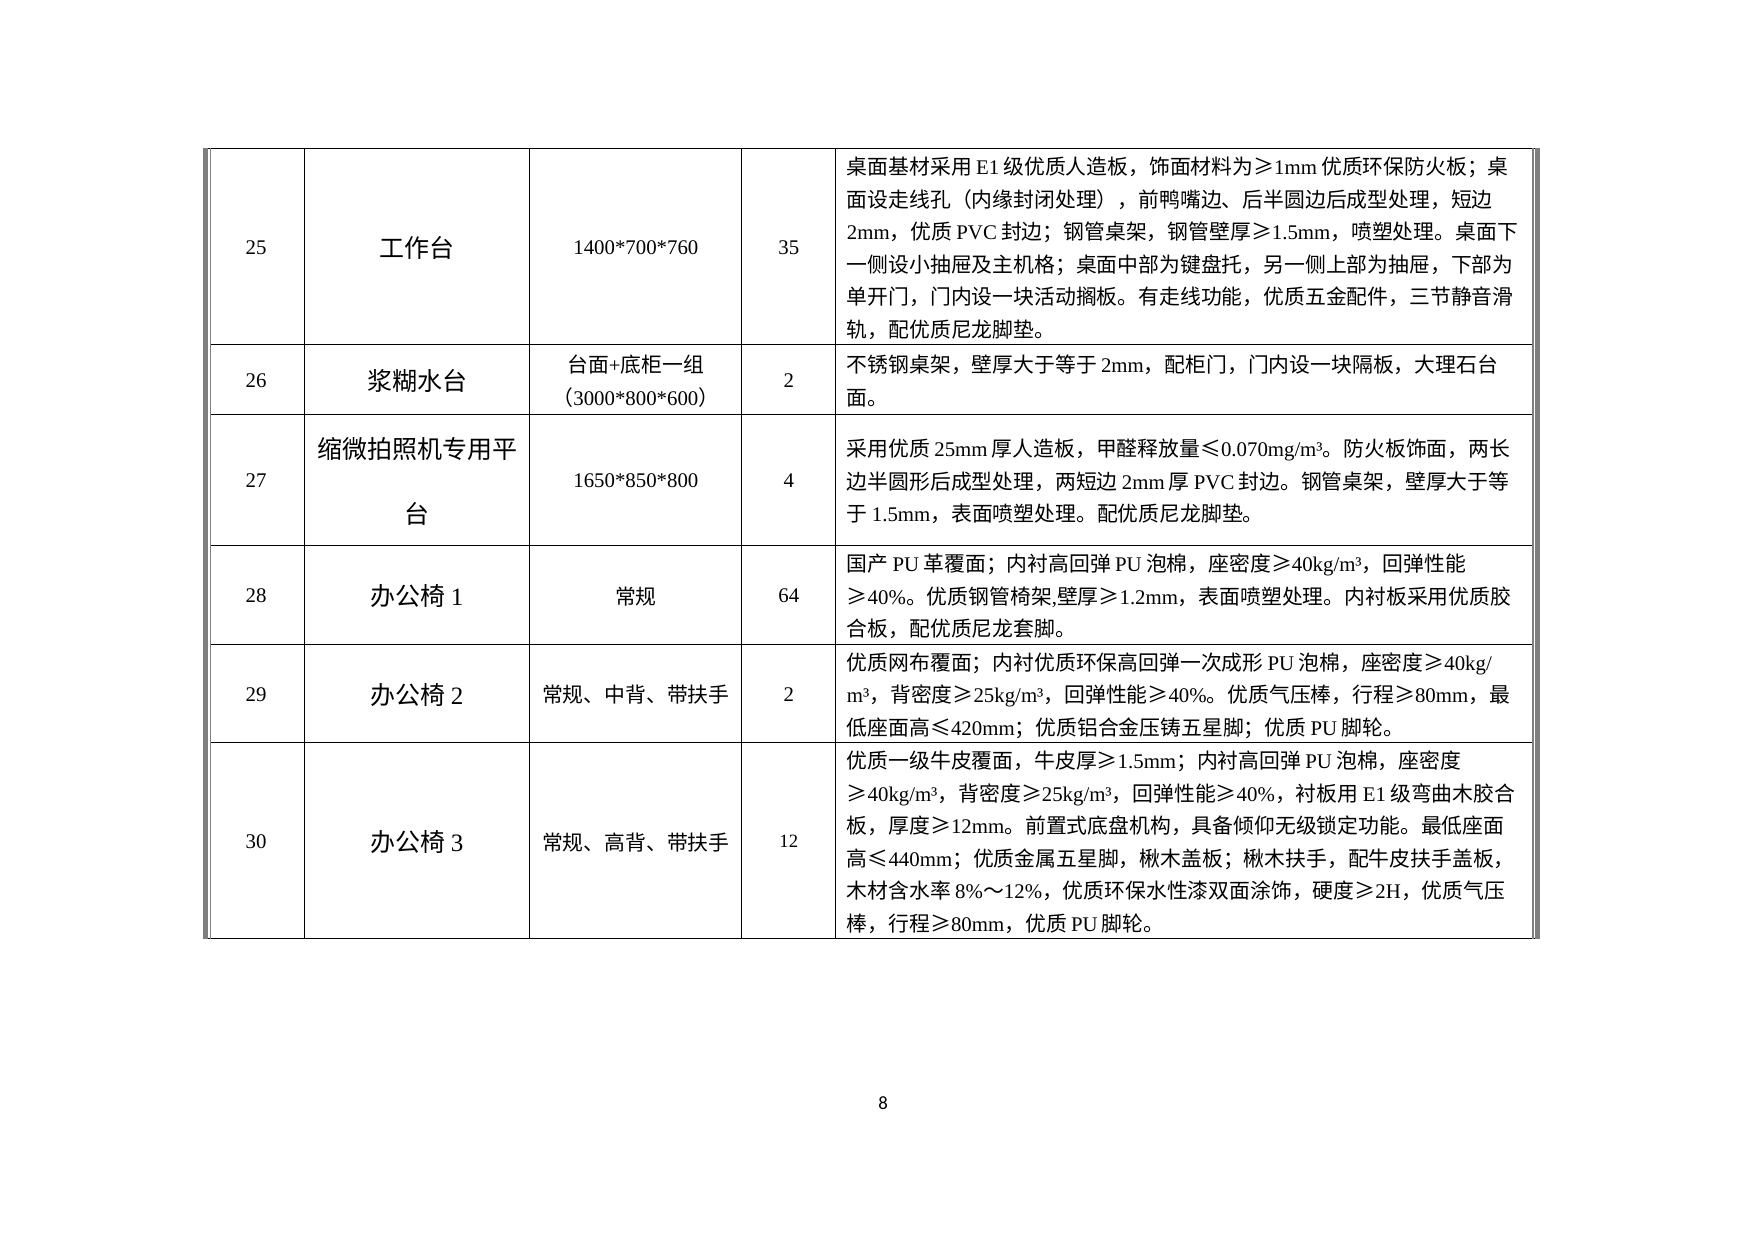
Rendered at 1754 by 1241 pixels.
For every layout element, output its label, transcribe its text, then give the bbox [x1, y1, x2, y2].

table_cell 常规、中背、带扶手 [530, 645, 741, 742]
table_cell 办公椅3 [305, 743, 529, 938]
table_cell 25 [211, 149, 304, 344]
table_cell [836, 149, 1532, 344]
table_cell 2 [742, 645, 835, 742]
table_cell 1650*850*800 [530, 415, 741, 545]
table_cell 64 [742, 546, 835, 644]
table_cell 28 [211, 546, 304, 644]
table_cell 35 [742, 149, 835, 344]
table_cell 国产PU革覆面；内衬高回弹PU泡棉，座密度≥40kg/m³，回弹性能≥40%。优质钢管椅架,壁厚≥1.2mm，表面喷塑处理。内衬板采用优质胶合板，配优质尼龙套脚。 [836, 546, 1532, 644]
table_cell 常规 [530, 546, 741, 644]
table_cell 缩微拍照机专用平台 [305, 415, 529, 545]
table_cell 4 [742, 415, 835, 545]
table_cell 浆糊水台 [305, 345, 529, 414]
table_cell 26 [211, 345, 304, 414]
table_cell 常规、高背、带扶手 [530, 743, 741, 938]
table_cell 办公椅2 [305, 645, 529, 742]
table_cell 1400*700*760 [530, 149, 741, 344]
table_cell 台面+底柜一组（3000*800*600） [530, 345, 741, 414]
table_cell 优质一级牛皮覆面，牛皮厚≥1.5mm；内衬高回弹PU泡棉，座密度≥40kg/m³，背密度≥25kg/m³，回弹性能≥40%，衬板用 E1级弯曲木胶合板，厚度≥12mm。前置式底盘机构，具备倾仰无级锁定功能。最低座面高≤440mm；优质金属五星脚，楸木盖板；楸木扶手，配牛皮扶手盖板，木材含水率8%～12%，优质环保水性漆双面涂饰，硬度≥2H，优质气压棒，行程≥80mm，优质PU脚轮。 [836, 743, 1532, 938]
table_cell 29 [211, 645, 304, 742]
table_cell 2 [742, 345, 835, 414]
table_cell 30 [211, 743, 304, 938]
table_cell 27 [211, 415, 304, 545]
table_cell 办公椅1 [305, 546, 529, 644]
table_cell 不锈钢桌架，壁厚大于等于2mm，配柜门，门内设一块隔板，大理石台面。 [836, 345, 1532, 414]
table_cell 工作台 [305, 149, 529, 344]
table_cell 12 [742, 743, 835, 938]
table_cell 优质网布覆面；内衬优质环保高回弹一次成形PU泡棉，座密度≥40kg/m³，背密度≥25kg/m³，回弹性能≥40%。优质气压棒，行程≥80mm，最低座面高≤420mm；优质铝合金压铸五星脚；优质PU脚轮。 [836, 645, 1532, 742]
table_cell 采用优质25mm厚人造板，甲醛释放量≤0.070mg/m³。防火板饰面，两长边半圆形后成型处理，两短边2mm厚PVC封边。钢管桌架，壁厚大于等于1.5mm，表面喷塑处理。配优质尼龙脚垫。 [836, 415, 1532, 545]
